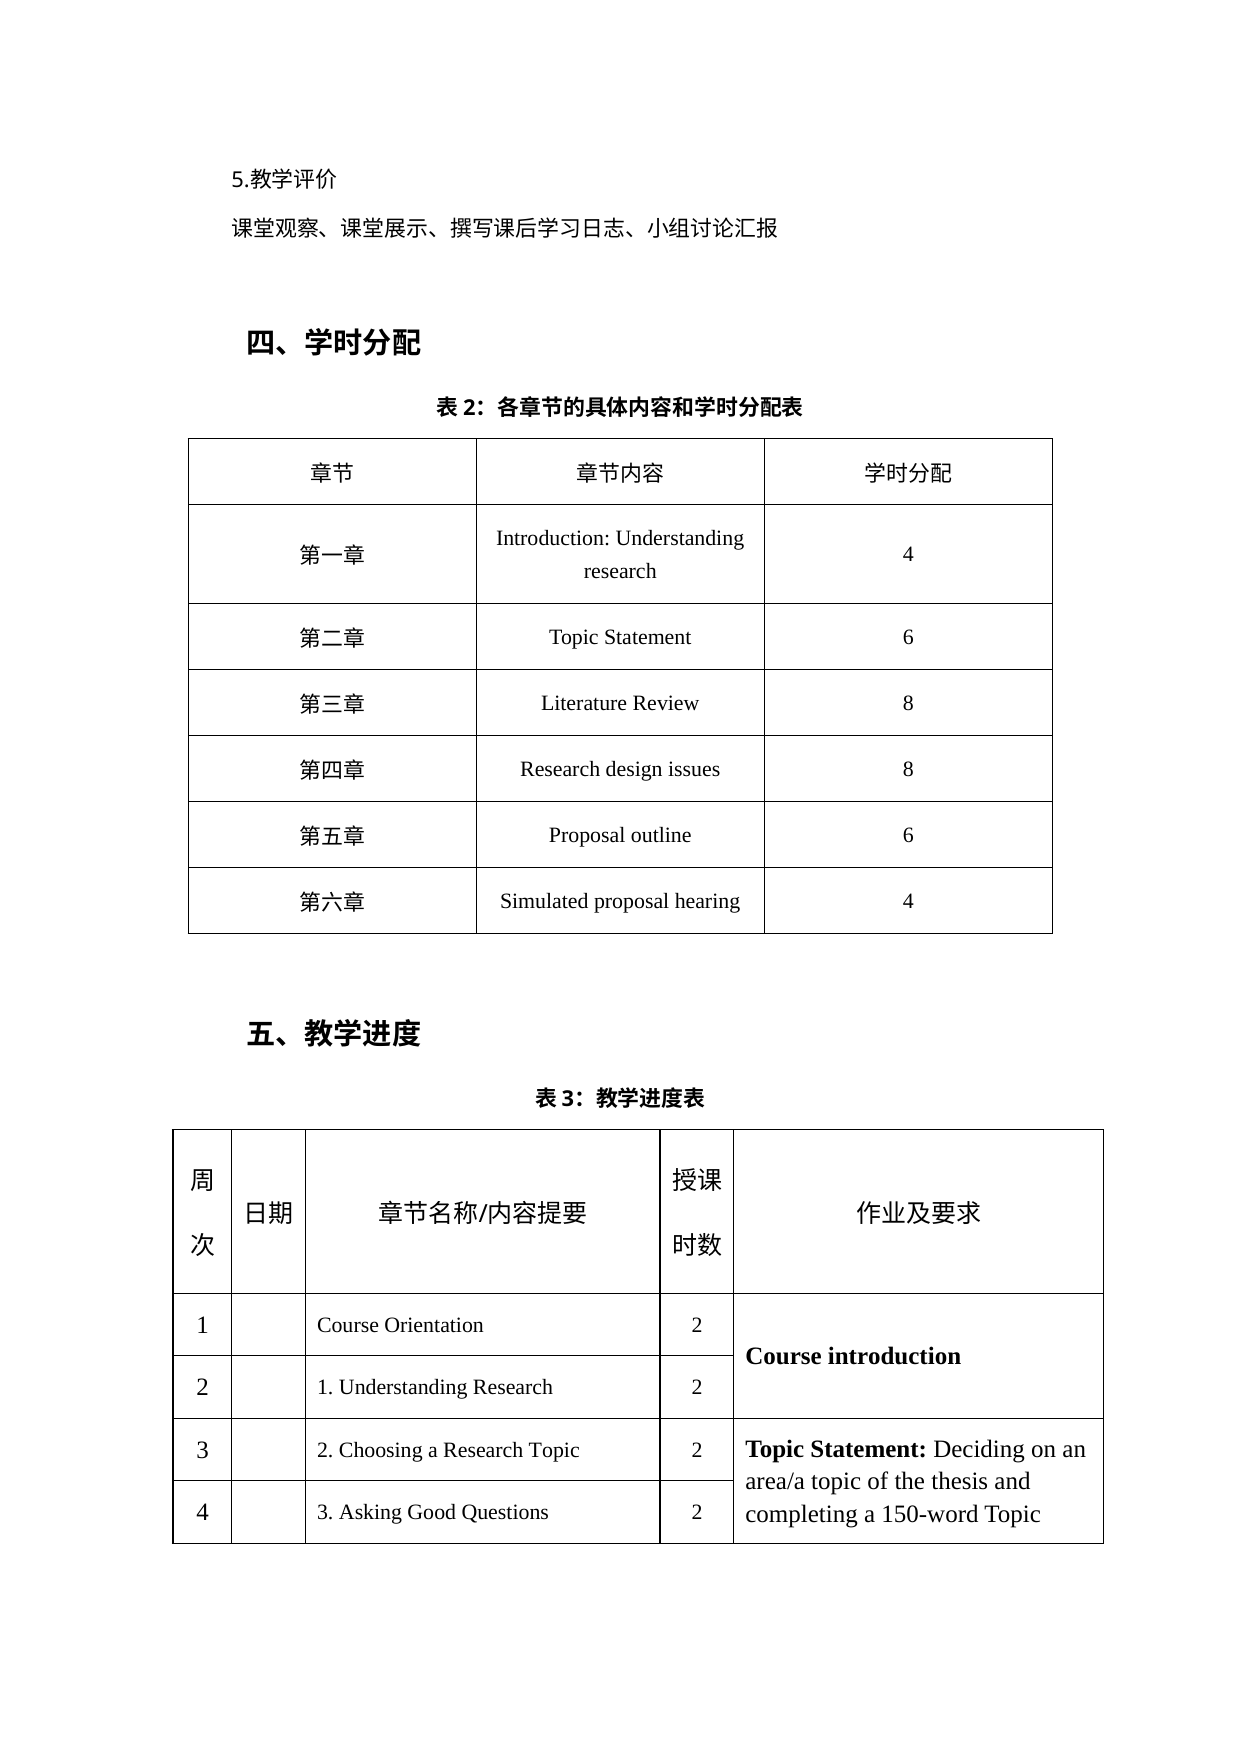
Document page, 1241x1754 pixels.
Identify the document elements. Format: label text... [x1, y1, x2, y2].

table_cell 4 [174, 1481, 231, 1543]
table_cell 3 [174, 1419, 231, 1480]
table_cell 2. Choosing a Research Topic [306, 1419, 659, 1480]
table_cell 1 [174, 1294, 231, 1355]
table_cell 第三章 [189, 670, 476, 735]
table_cell Simulated proposal hearing [477, 868, 764, 933]
table_cell 2 [661, 1294, 733, 1355]
text 表3：教学进度表 [187, 1080, 1053, 1113]
table_cell Course Orientation [306, 1294, 659, 1355]
table_cell Topic Statement [477, 604, 764, 669]
table_cell 第一章 [189, 505, 476, 603]
table_cell 第二章 [189, 604, 476, 669]
text 课堂观察、课堂展示、撰写课后学习日志、小组讨论汇报 [187, 211, 1053, 243]
text 四、学时分配 [187, 308, 1053, 373]
table_cell 2 [661, 1419, 733, 1480]
table_cell 第五章 [189, 802, 476, 867]
table_cell 8 [765, 670, 1052, 735]
table_cell Literature Review [477, 670, 764, 735]
table_header 授课时数 [661, 1130, 733, 1293]
table_cell [232, 1481, 305, 1543]
table_header 章节名称/内容提要 [306, 1130, 659, 1293]
table_cell [232, 1294, 305, 1355]
text 5.教学评价 [187, 162, 1053, 194]
table_cell Course introduction [734, 1294, 1103, 1418]
table_header 章节内容 [477, 439, 764, 504]
table_cell 4 [765, 505, 1052, 603]
table_cell 第四章 [189, 736, 476, 801]
table_cell Proposal outline [477, 802, 764, 867]
table_cell 1. Understanding Research [306, 1356, 659, 1418]
table_header 作业及要求 [734, 1130, 1103, 1293]
table_header 日期 [232, 1130, 305, 1293]
table_cell 第六章 [189, 868, 476, 933]
table_cell 6 [765, 604, 1052, 669]
text 表2：各章节的具体内容和学时分配表 [187, 389, 1053, 422]
text 五、教学进度 [187, 999, 1053, 1064]
table_cell 2 [174, 1356, 231, 1418]
table_cell 8 [765, 736, 1052, 801]
table_cell 3. Asking Good Questions [306, 1481, 659, 1543]
table_cell 6 [765, 802, 1052, 867]
table_cell 4 [765, 868, 1052, 933]
table_header 学时分配 [765, 439, 1052, 504]
table_cell 2 [661, 1481, 733, 1543]
table_header 周次 [174, 1130, 231, 1293]
table_cell Introduction: Understanding research [477, 505, 764, 603]
table_cell 2 [661, 1356, 733, 1418]
table_cell [232, 1356, 305, 1418]
table_header 章节 [189, 439, 476, 504]
table_cell [232, 1419, 305, 1480]
table_cell Topic Statement: Deciding on an area/a topic of the thesis and completing a 150-word Topic Statement in English [734, 1419, 1103, 1543]
table_cell Research design issues [477, 736, 764, 801]
